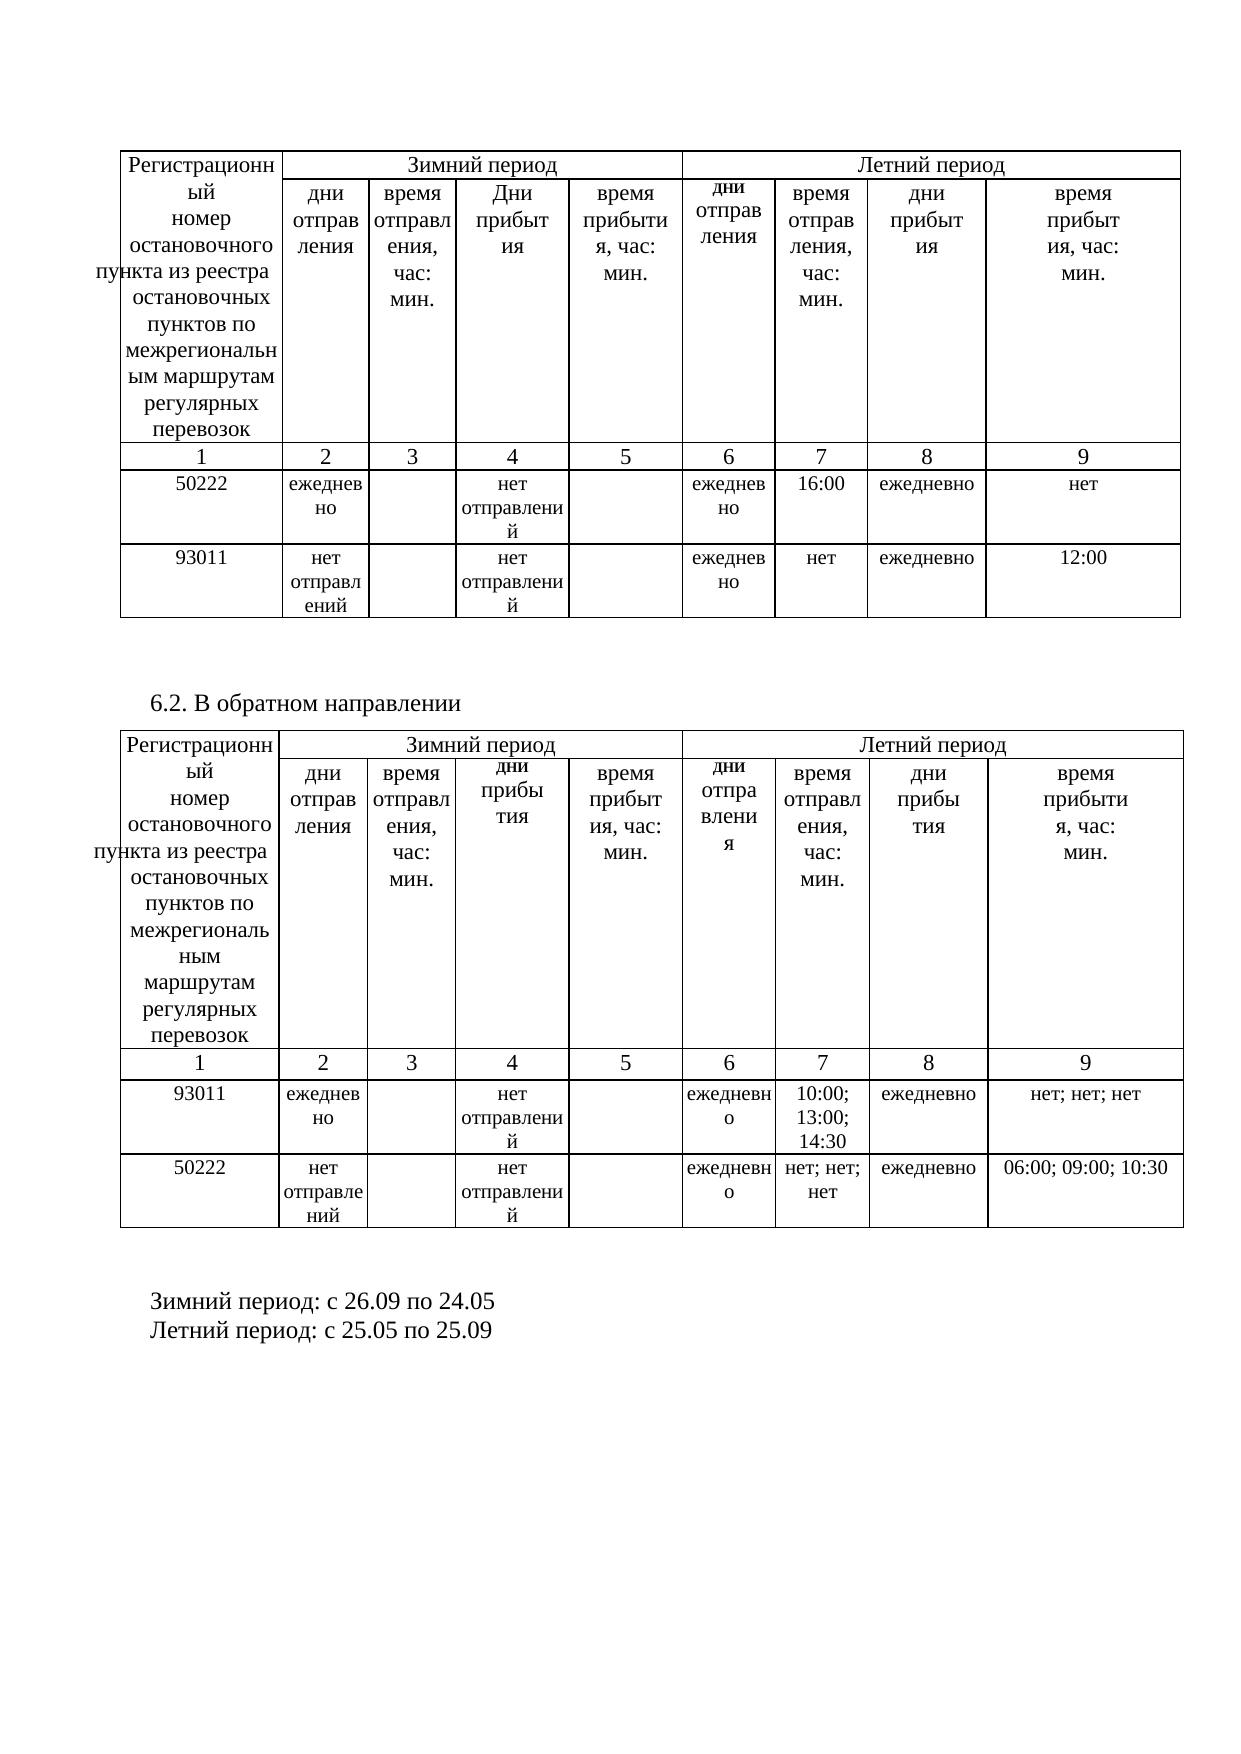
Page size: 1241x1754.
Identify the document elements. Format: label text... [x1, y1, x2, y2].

table_cell 6 [683, 1049, 775, 1079]
table_cell [570, 1081, 682, 1153]
table_cell время отправл ения, час: мин. [776, 759, 869, 1047]
table_cell ежедневно [683, 1155, 775, 1227]
table_cell 12:00 [987, 545, 1180, 617]
table_cell ДНИ отпра влени я [683, 759, 775, 1047]
table_cell 1 [121, 443, 282, 469]
table_cell 50222 [121, 471, 282, 543]
table_cell время прибыт ия, час: мин. [570, 759, 682, 1047]
table_cell 7 [776, 443, 867, 469]
table_header Регистрационный номер остановочного пункта из реестра остановочных пунктов по межрегиональным маршрутам регулярных перевозок [121, 731, 278, 1047]
table_cell дни отправ ления [283, 180, 368, 441]
table_cell нет отправлений [457, 471, 568, 543]
table_header Регистрационный номер остановочного пункта из реестра остановочных пунктов по межрегиональным маршрутам регулярных перевозок [121, 152, 282, 441]
table_cell 4 [457, 443, 568, 469]
table_cell нет [987, 471, 1180, 543]
table_cell нет отправлений [457, 545, 568, 617]
table_cell 10:00; 13:00; 14:30 [776, 1081, 869, 1153]
table_header Летний период [683, 152, 1180, 178]
table_header Зимний период [280, 731, 682, 758]
table_cell ДНИ отправ ления [683, 180, 774, 441]
table_cell время прибыти я, час: мин. [989, 759, 1183, 1047]
table_cell 4 [456, 1049, 568, 1079]
table_cell 3 [368, 1049, 455, 1079]
text 6.2. В обратном направлении [150, 688, 1090, 717]
table_cell 6 [683, 443, 774, 469]
table_cell нет; нет; нет [776, 1155, 869, 1227]
table_cell нет отправлений [456, 1155, 568, 1227]
table_cell [370, 545, 455, 617]
table_cell 93011 [121, 1081, 278, 1153]
table_cell [368, 1155, 455, 1227]
table_cell 06:00; 09:00; 10:30 [989, 1155, 1183, 1227]
table_cell [368, 1081, 455, 1153]
table_cell нет [776, 545, 867, 617]
table_cell ежедневно [283, 471, 368, 543]
table_cell 9 [987, 443, 1180, 469]
table_cell 2 [280, 1049, 367, 1079]
table_cell время отправ ления, час: мин. [776, 180, 867, 441]
table_cell [570, 471, 682, 543]
table_header Зимний период [283, 152, 682, 178]
table_cell время прибыт ия, час: мин. [987, 180, 1180, 441]
table_cell [570, 1155, 682, 1227]
table_cell нет отправлений [283, 545, 368, 617]
table_cell 2 [283, 443, 368, 469]
table_cell время прибыти я, час: мин. [570, 180, 682, 441]
table_cell [570, 545, 682, 617]
table_cell ДНИ прибы тия [456, 759, 568, 1047]
text Зимний период: с 26.09 по 24.05 [150, 1286, 1090, 1315]
table_cell ежедневно [870, 1155, 987, 1227]
table_cell 5 [570, 443, 682, 469]
table_cell ежедневно [870, 1081, 987, 1153]
text Летний период: с 25.05 по 25.09 [150, 1315, 1090, 1343]
table_cell 9 [989, 1049, 1183, 1079]
table_cell ежедневно [683, 471, 774, 543]
table_cell [370, 471, 455, 543]
table_cell время отправл ения, час: мин. [368, 759, 455, 1047]
table_cell нет отправлений [280, 1155, 367, 1227]
table_cell 8 [868, 443, 985, 469]
table_cell 1 [121, 1049, 278, 1079]
table_cell 7 [776, 1049, 869, 1079]
table_cell нет отправлений [456, 1081, 568, 1153]
table_cell дни прибыт ия [868, 180, 985, 441]
table_cell 16:00 [776, 471, 867, 543]
table_cell ежедневно [683, 1081, 775, 1153]
table_cell ежедневно [683, 545, 774, 617]
table_cell 3 [370, 443, 455, 469]
table_cell 5 [570, 1049, 682, 1079]
table_cell 50222 [121, 1155, 278, 1227]
table_cell 93011 [121, 545, 282, 617]
table_cell ежедневно [280, 1081, 367, 1153]
table_cell ежедневно [868, 545, 985, 617]
table_header Летний период [683, 731, 1183, 758]
table_cell ежедневно [868, 471, 985, 543]
table_cell дни отправ ления [280, 759, 367, 1047]
table_cell время отправл ения, час: мин. [370, 180, 455, 441]
table_cell 8 [870, 1049, 987, 1079]
table_cell дни прибы тия [870, 759, 987, 1047]
table_cell Дни прибыт ия [457, 180, 568, 441]
table_cell нет; нет; нет [989, 1081, 1183, 1153]
